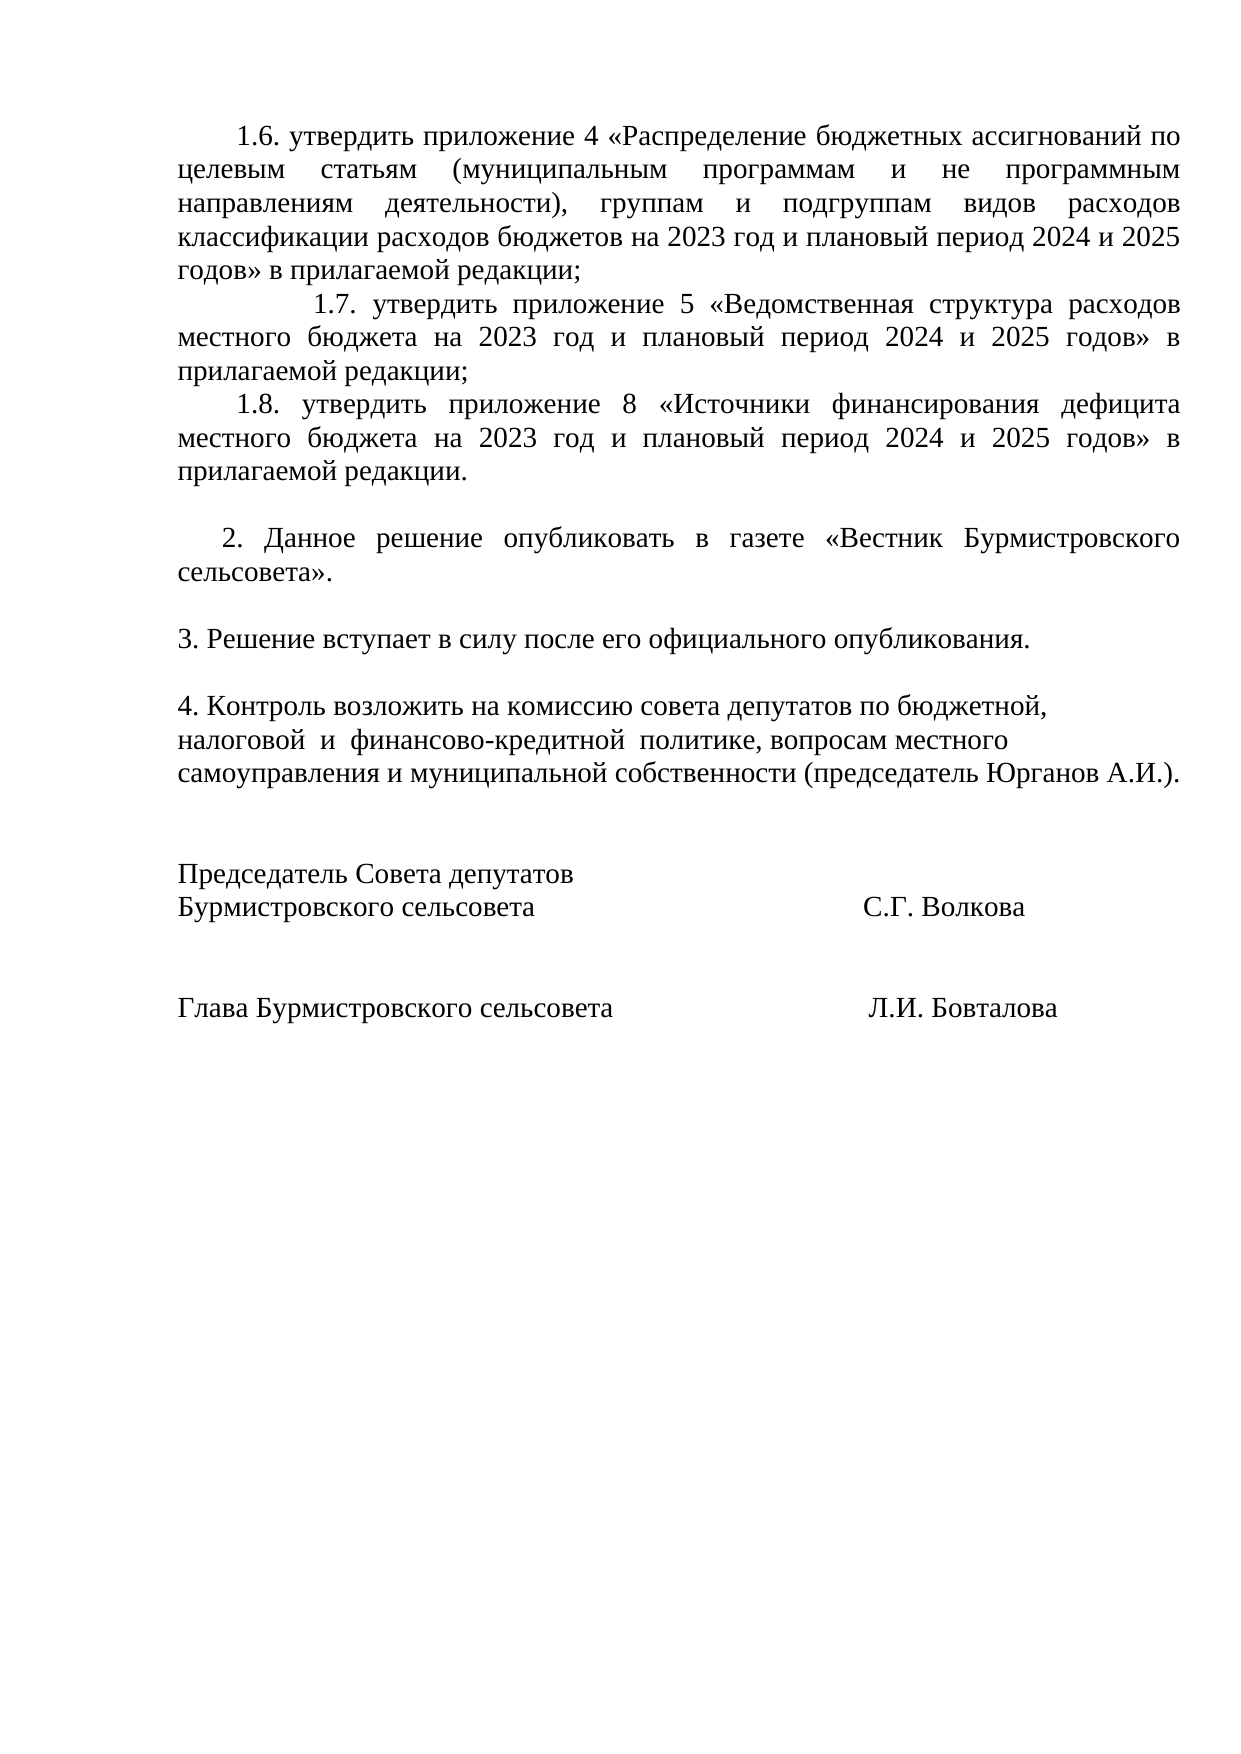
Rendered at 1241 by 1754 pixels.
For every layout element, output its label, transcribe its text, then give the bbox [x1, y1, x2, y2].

text Бурмистровского сельсовета С.Г. Волкова [177, 889, 1181, 923]
text 1.7. утвердить приложение 5 «Ведомственная структура расходов местного бюджета на 2023 год и плановый период 2024 и 2025 годов» в прилагаемой редакции; [177, 286, 1181, 386]
text 3. Решение вступает в силу после его официального опубликования. [177, 621, 1181, 655]
text Председатель Совета депутатов [177, 856, 1181, 889]
text 4. Контроль возложить на комиссию совета депутатов по бюджетной, налоговой и финансово-кредитной политике, вопросам местного самоуправления и муниципальной собственности (председатель Юрганов А.И.). [177, 688, 1181, 789]
text 1.6. утвердить приложение 4 «Распределение бюджетных ассигнований по целевым статьям (муниципальным программам и не программным направлениям деятельности), группам и подгруппам видов расходов классификации расходов бюджетов на 2023 год и плановый период 2024 и 2025 годов» в прилагаемой редакции; [177, 118, 1181, 286]
text Глава Бурмистровского сельсовета Л.И. Бовталова [177, 990, 1181, 1024]
text 1.8. утвердить приложение 8 «Источники финансирования дефицита местного бюджета на 2023 год и плановый период 2024 и 2025 годов» в прилагаемой редакции. [177, 386, 1181, 487]
text 2. Данное решение опубликовать в газете «Вестник Бурмистровского сельсовета». [177, 521, 1181, 588]
